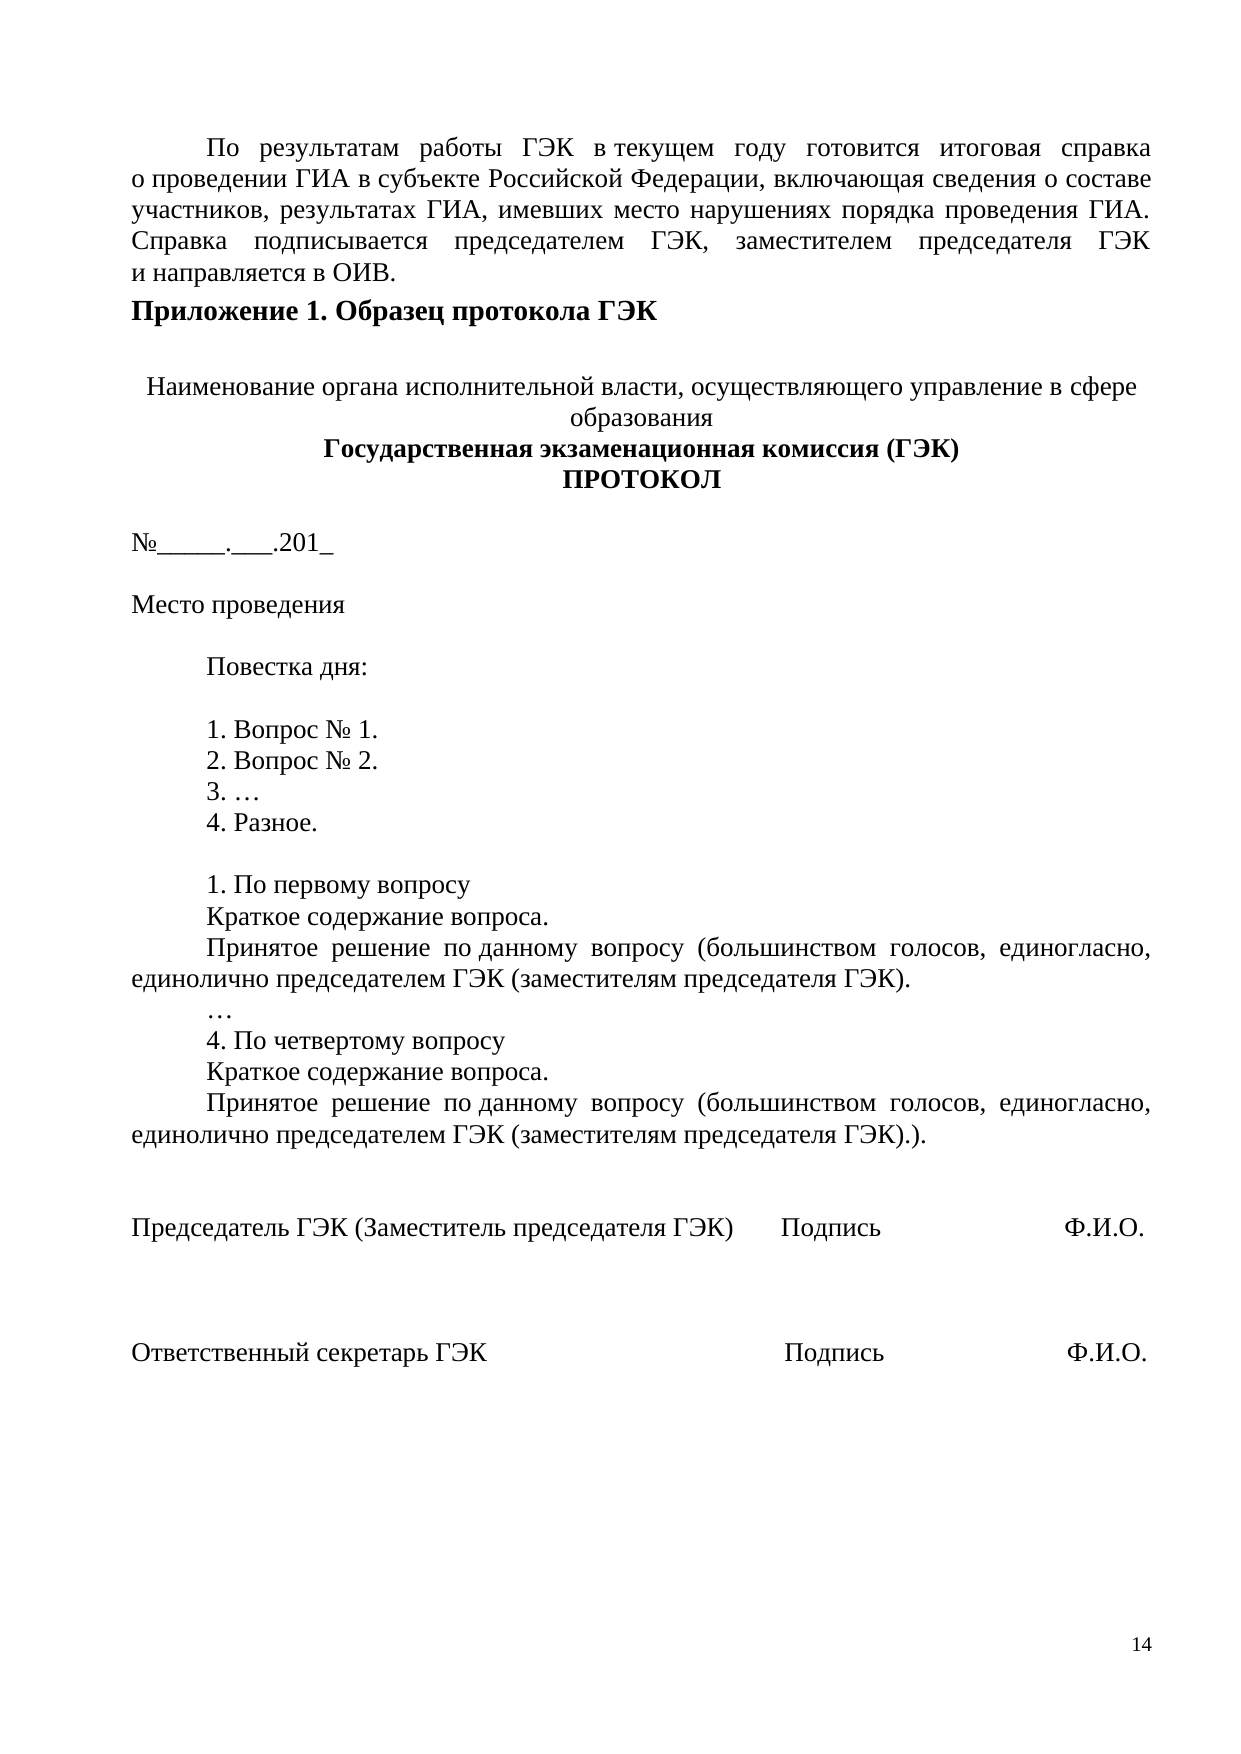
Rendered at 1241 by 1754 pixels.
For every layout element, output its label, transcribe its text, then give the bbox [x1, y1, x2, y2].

text Принятое решение по данному вопросу (большинством голосов, единогласно, единолично председателем ГЭК (заместителям председателя ГЭК).). [131, 1087, 1152, 1149]
text 3. … [131, 775, 1152, 806]
text Наименование органа исполнительной власти, осуществляющего управление в сфере образования [131, 370, 1152, 432]
text По результатам работы ГЭК в текущем году готовится итоговая справка о проведении ГИА в субъекте Российской Федерации, включающая сведения о составе участников, результатах ГИА, имевших место нарушениях порядка проведения ГИА. Справка подписывается председателем ГЭК, заместителем председателя ГЭК и направляется в ОИВ. [131, 131, 1152, 287]
subtitle Приложение 1. Образец протокола ГЭК [131, 293, 1152, 327]
text Председатель ГЭК (Заместитель председателя ГЭК) Подпись Ф.И.О. [131, 1211, 1152, 1242]
text Краткое содержание вопроса. [131, 1055, 1152, 1087]
text … [131, 993, 1152, 1024]
text №_____.___.201_ [131, 526, 1152, 557]
text 2. Вопрос № 2. [131, 744, 1152, 775]
text 1. Вопрос № 1. [131, 713, 1152, 744]
text Краткое содержание вопроса. [131, 900, 1152, 931]
text 4. По четвертому вопросу [131, 1024, 1152, 1055]
text 1. По первому вопросу [131, 868, 1152, 900]
text Ответственный секретарь ГЭК Подпись Ф.И.О. [131, 1336, 1152, 1367]
text Место проведения [131, 588, 1152, 619]
text Государственная экзаменационная комиссия (ГЭК) [131, 432, 1152, 464]
text ПРОТОКОЛ [131, 464, 1152, 495]
text 4. Разное. [131, 806, 1152, 837]
text Принятое решение по данному вопросу (большинством голосов, единогласно, единолично председателем ГЭК (заместителям председателя ГЭК). [131, 931, 1152, 993]
text Повестка дня: [131, 651, 1152, 682]
